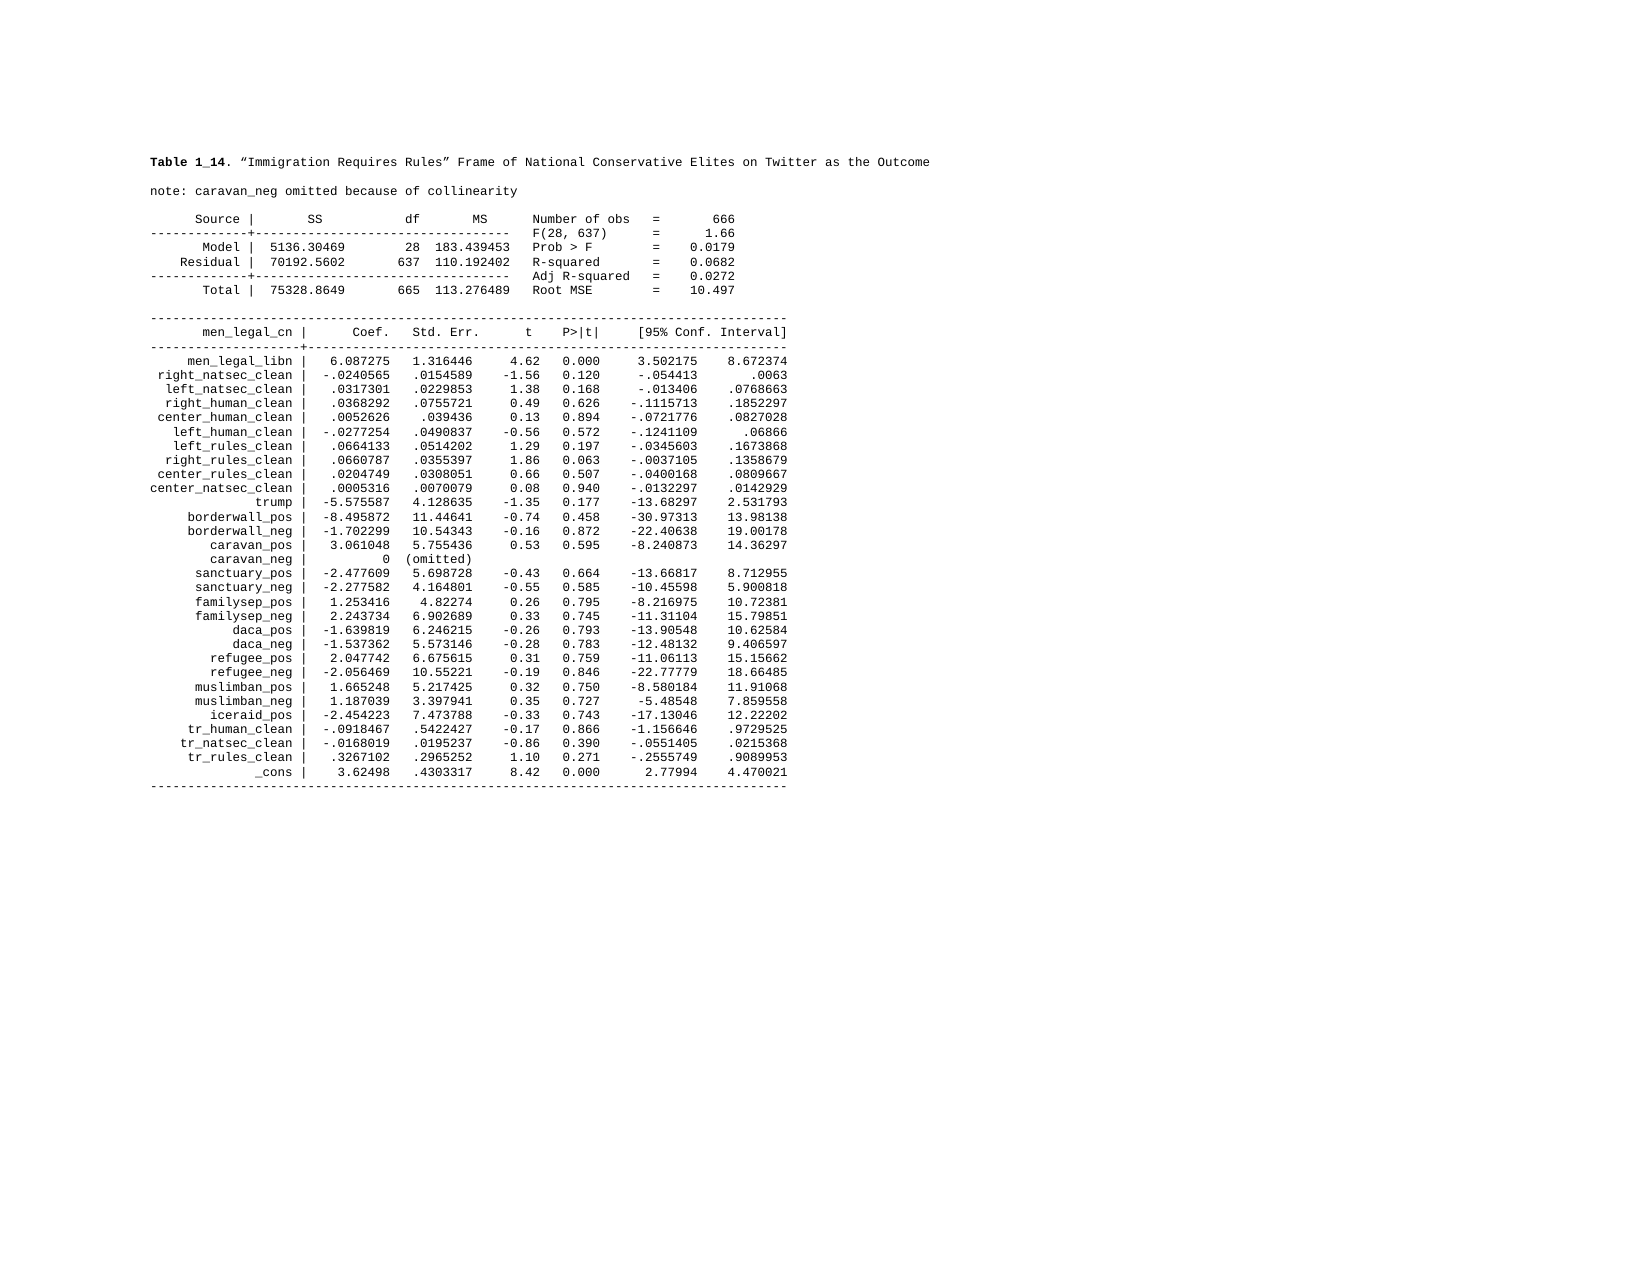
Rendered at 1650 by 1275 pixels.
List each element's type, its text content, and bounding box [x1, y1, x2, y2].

text right_natsec_clean | -.0240565 .0154589 -1.56 0.120 -.054413 .0063 [150, 369, 1500, 383]
text Residual | 70192.5602 637 110.192402 R-squared = 0.0682 [150, 256, 1500, 270]
text trump | -5.575587 4.128635 -1.35 0.177 -13.68297 2.531793 [150, 496, 1500, 511]
text ------------------------------------------------------------------------------------- [150, 312, 1500, 326]
text tr_human_clean | -.0918467 .5422427 -0.17 0.866 -1.156646 .9729525 [150, 723, 1500, 737]
text daca_neg | -1.537362 5.573146 -0.28 0.783 -12.48132 9.406597 [150, 638, 1500, 652]
text sanctuary_pos | -2.477609 5.698728 -0.43 0.664 -13.66817 8.712955 [150, 567, 1500, 581]
text center_natsec_clean | .0005316 .0070079 0.08 0.940 -.0132297 .0142929 [150, 482, 1500, 496]
text right_human_clean | .0368292 .0755721 0.49 0.626 -.1115713 .1852297 [150, 397, 1500, 411]
text --------------------+---------------------------------------------------------------- [150, 341, 1500, 355]
text iceraid_pos | -2.454223 7.473788 -0.33 0.743 -17.13046 12.22202 [150, 709, 1500, 723]
text note: caravan_neg omitted because of collinearity [150, 185, 1500, 199]
text tr_natsec_clean | -.0168019 .0195237 -0.86 0.390 -.0551405 .0215368 [150, 737, 1500, 751]
text -------------+---------------------------------- Adj R-squared = 0.0272 [150, 270, 1500, 284]
text center_human_clean | .0052626 .039436 0.13 0.894 -.0721776 .0827028 [150, 411, 1500, 426]
text tr_rules_clean | .3267102 .2965252 1.10 0.271 -.2555749 .9089953 [150, 751, 1500, 766]
text left_rules_clean | .0664133 .0514202 1.29 0.197 -.0345603 .1673868 [150, 440, 1500, 454]
text Source | SS df MS Number of obs = 666 [150, 213, 1500, 227]
text familysep_neg | 2.243734 6.902689 0.33 0.745 -11.31104 15.79851 [150, 610, 1500, 624]
text familysep_pos | 1.253416 4.82274 0.26 0.795 -8.216975 10.72381 [150, 596, 1500, 610]
text borderwall_pos | -8.495872 11.44641 -0.74 0.458 -30.97313 13.98138 [150, 511, 1500, 525]
text Model | 5136.30469 28 183.439453 Prob > F = 0.0179 [150, 241, 1500, 256]
text muslimban_neg | 1.187039 3.397941 0.35 0.727 -5.48548 7.859558 [150, 695, 1500, 709]
text caravan_neg | 0 (omitted) [150, 553, 1500, 567]
text center_rules_clean | .0204749 .0308051 0.66 0.507 -.0400168 .0809667 [150, 468, 1500, 482]
text left_human_clean | -.0277254 .0490837 -0.56 0.572 -.1241109 .06866 [150, 426, 1500, 440]
text sanctuary_neg | -2.277582 4.164801 -0.55 0.585 -10.45598 5.900818 [150, 581, 1500, 596]
text refugee_pos | 2.047742 6.675615 0.31 0.759 -11.06113 15.15662 [150, 652, 1500, 666]
text ------------------------------------------------------------------------------------- [150, 780, 1500, 794]
text Total | 75328.8649 665 113.276489 Root MSE = 10.497 [150, 284, 1500, 298]
text caravan_pos | 3.061048 5.755436 0.53 0.595 -8.240873 14.36297 [150, 539, 1500, 553]
text left_natsec_clean | .0317301 .0229853 1.38 0.168 -.013406 .0768663 [150, 383, 1500, 397]
text Table 1_14. “Immigration Requires Rules” Frame of National Conservative Elites on Twitter as the Outcome [150, 156, 1500, 171]
text refugee_neg | -2.056469 10.55221 -0.19 0.846 -22.77779 18.66485 [150, 666, 1500, 681]
text daca_pos | -1.639819 6.246215 -0.26 0.793 -13.90548 10.62584 [150, 624, 1500, 638]
text right_rules_clean | .0660787 .0355397 1.86 0.063 -.0037105 .1358679 [150, 454, 1500, 468]
text muslimban_pos | 1.665248 5.217425 0.32 0.750 -8.580184 11.91068 [150, 681, 1500, 695]
text _cons | 3.62498 .4303317 8.42 0.000 2.77994 4.470021 [150, 766, 1500, 780]
text men_legal_libn | 6.087275 1.316446 4.62 0.000 3.502175 8.672374 [150, 355, 1500, 369]
text borderwall_neg | -1.702299 10.54343 -0.16 0.872 -22.40638 19.00178 [150, 525, 1500, 539]
text -------------+---------------------------------- F(28, 637) = 1.66 [150, 227, 1500, 241]
text men_legal_cn | Coef. Std. Err. t P>|t| [95% Conf. Interval] [150, 326, 1500, 341]
